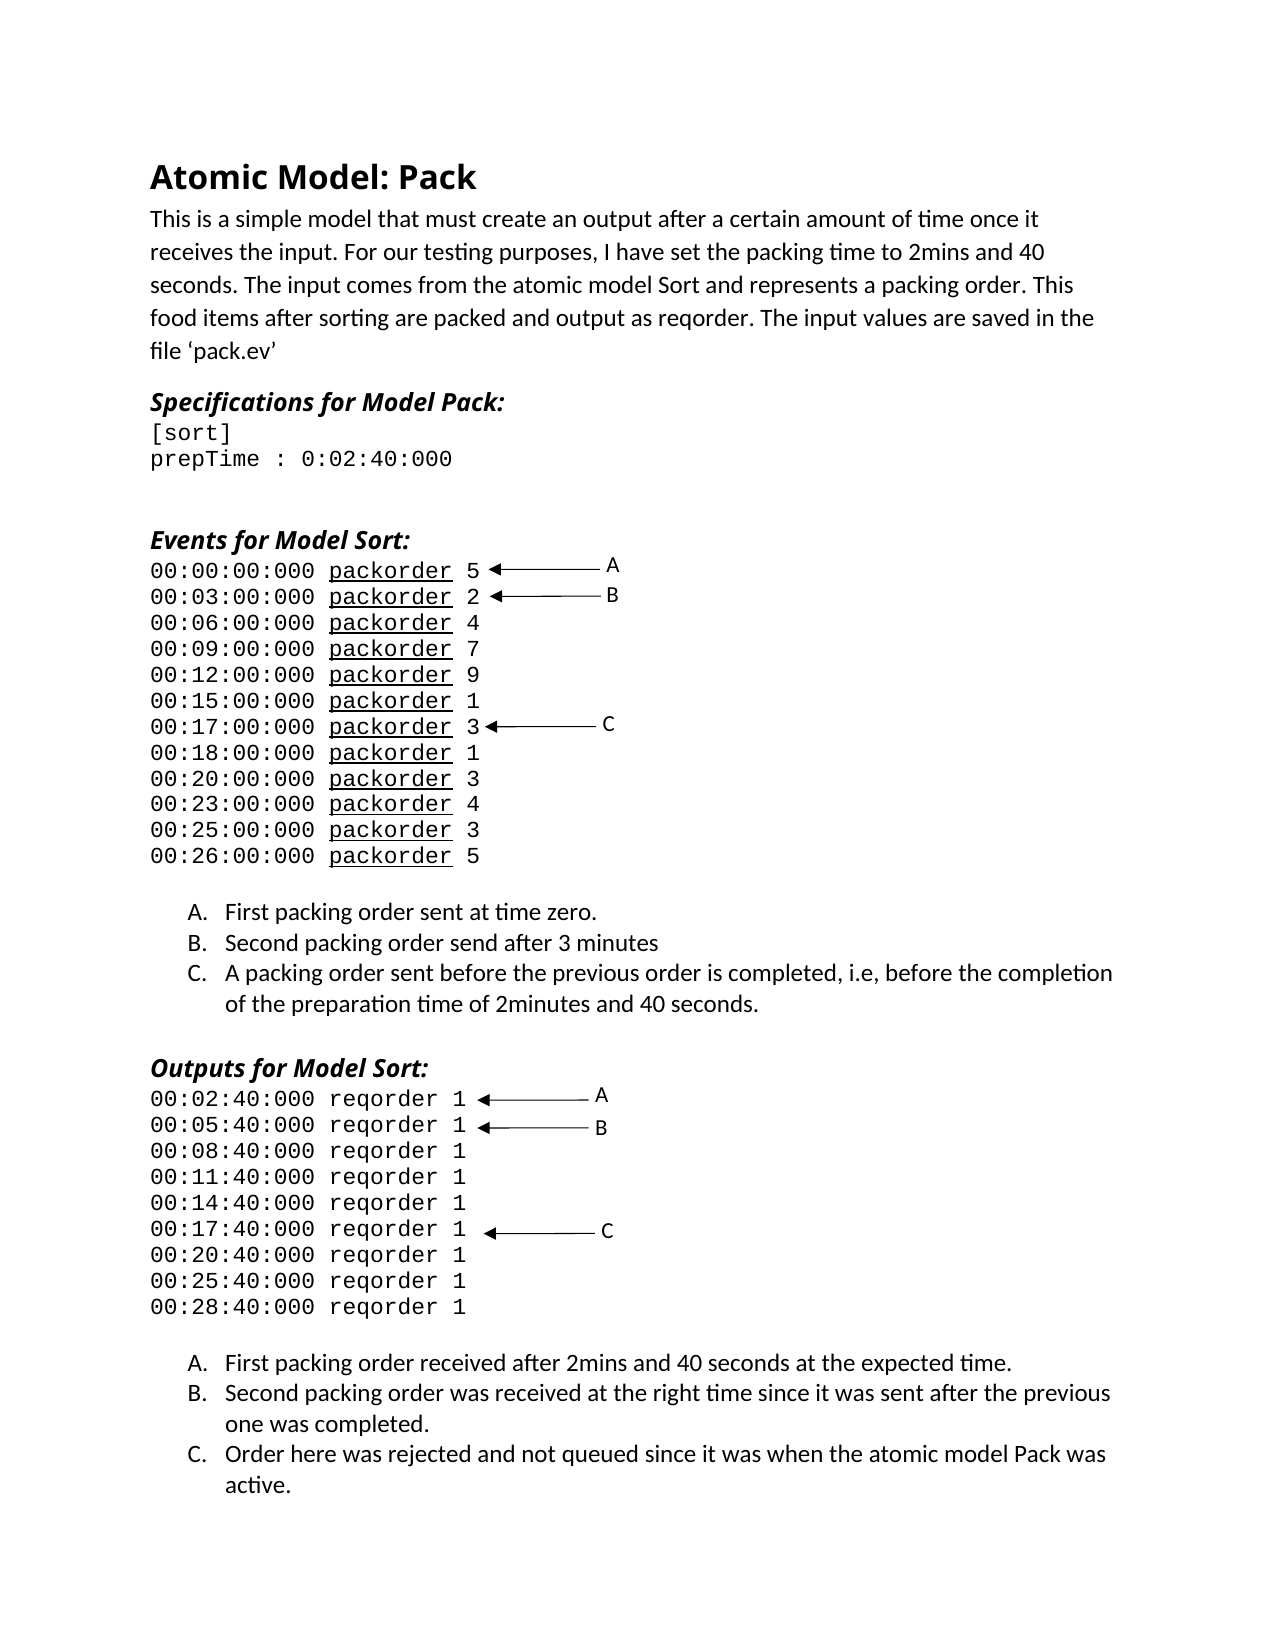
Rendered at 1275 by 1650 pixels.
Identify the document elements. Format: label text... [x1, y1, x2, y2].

text 00:25:40:000 reqorder 1 [150, 1269, 1125, 1295]
text 00:05:40:000 reqorder 1 [150, 1113, 1125, 1139]
text [sort] [150, 421, 1125, 447]
text 00:17:00:000 packorder 3 [150, 715, 1125, 741]
text 00:00:00:000 packorder 5 [150, 559, 1125, 585]
text 00:09:00:000 packorder 7 [150, 637, 1125, 663]
text 00:20:00:000 packorder 3 [150, 767, 1125, 793]
text 00:20:40:000 reqorder 1 [150, 1243, 1125, 1269]
text 00:25:00:000 packorder 3 [150, 819, 1125, 845]
text 00:06:00:000 packorder 4 [150, 611, 1125, 637]
text 00:26:00:000 packorder 5 [150, 845, 1125, 871]
text 00:12:00:000 packorder 9 [150, 663, 1125, 689]
text 00:03:00:000 packorder 2 [150, 585, 1125, 611]
list A packing order sent before the previous order is completed, i.e, before the completion of the preparation time of 2minutes and 40 seconds. [187, 958, 1125, 1019]
subtitle Atomic Model: Pack [150, 154, 1125, 199]
subtitle Outputs for Model Sort: [150, 1051, 1125, 1085]
list Order here was rejected and not queued since it was when the atomic model Pack was active. [187, 1438, 1125, 1499]
list First packing order received after 2mins and 40 seconds at the expected time. [187, 1347, 1125, 1377]
list Second packing order was received at the right time since it was sent after the previous one was completed. [187, 1377, 1125, 1438]
text 00:11:40:000 reqorder 1 [150, 1165, 1125, 1191]
subtitle Events for Model Sort: [150, 523, 1125, 557]
text 00:28:40:000 reqorder 1 [150, 1295, 1125, 1321]
text 00:15:00:000 packorder 1 [150, 689, 1125, 715]
subtitle Specifications for Model Pack: [150, 384, 1125, 418]
text prepTime : 0:02:40:000 [150, 447, 1125, 473]
list Second packing order send after 3 minutes [187, 927, 1125, 958]
text 00:08:40:000 reqorder 1 [150, 1139, 1125, 1165]
text This is a simple model that must create an output after a certain amount of time once it receives the input. For our testing purposes, I have set the packing time to 2mins and 40 seconds. The input comes from the atomic model Sort and represents a packing order. This food items after sorting are packed and output as reqorder. The input values are saved in the file ‘pack.ev’ [150, 203, 1125, 365]
text 00:23:00:000 packorder 4 [150, 793, 1125, 819]
text 00:14:40:000 reqorder 1 [150, 1191, 1125, 1217]
text 00:17:40:000 reqorder 1 [150, 1217, 1125, 1243]
text 00:02:40:000 reqorder 1 [150, 1088, 1125, 1113]
list First packing order sent at time zero. [187, 897, 1125, 927]
text 00:18:00:000 packorder 1 [150, 741, 1125, 767]
